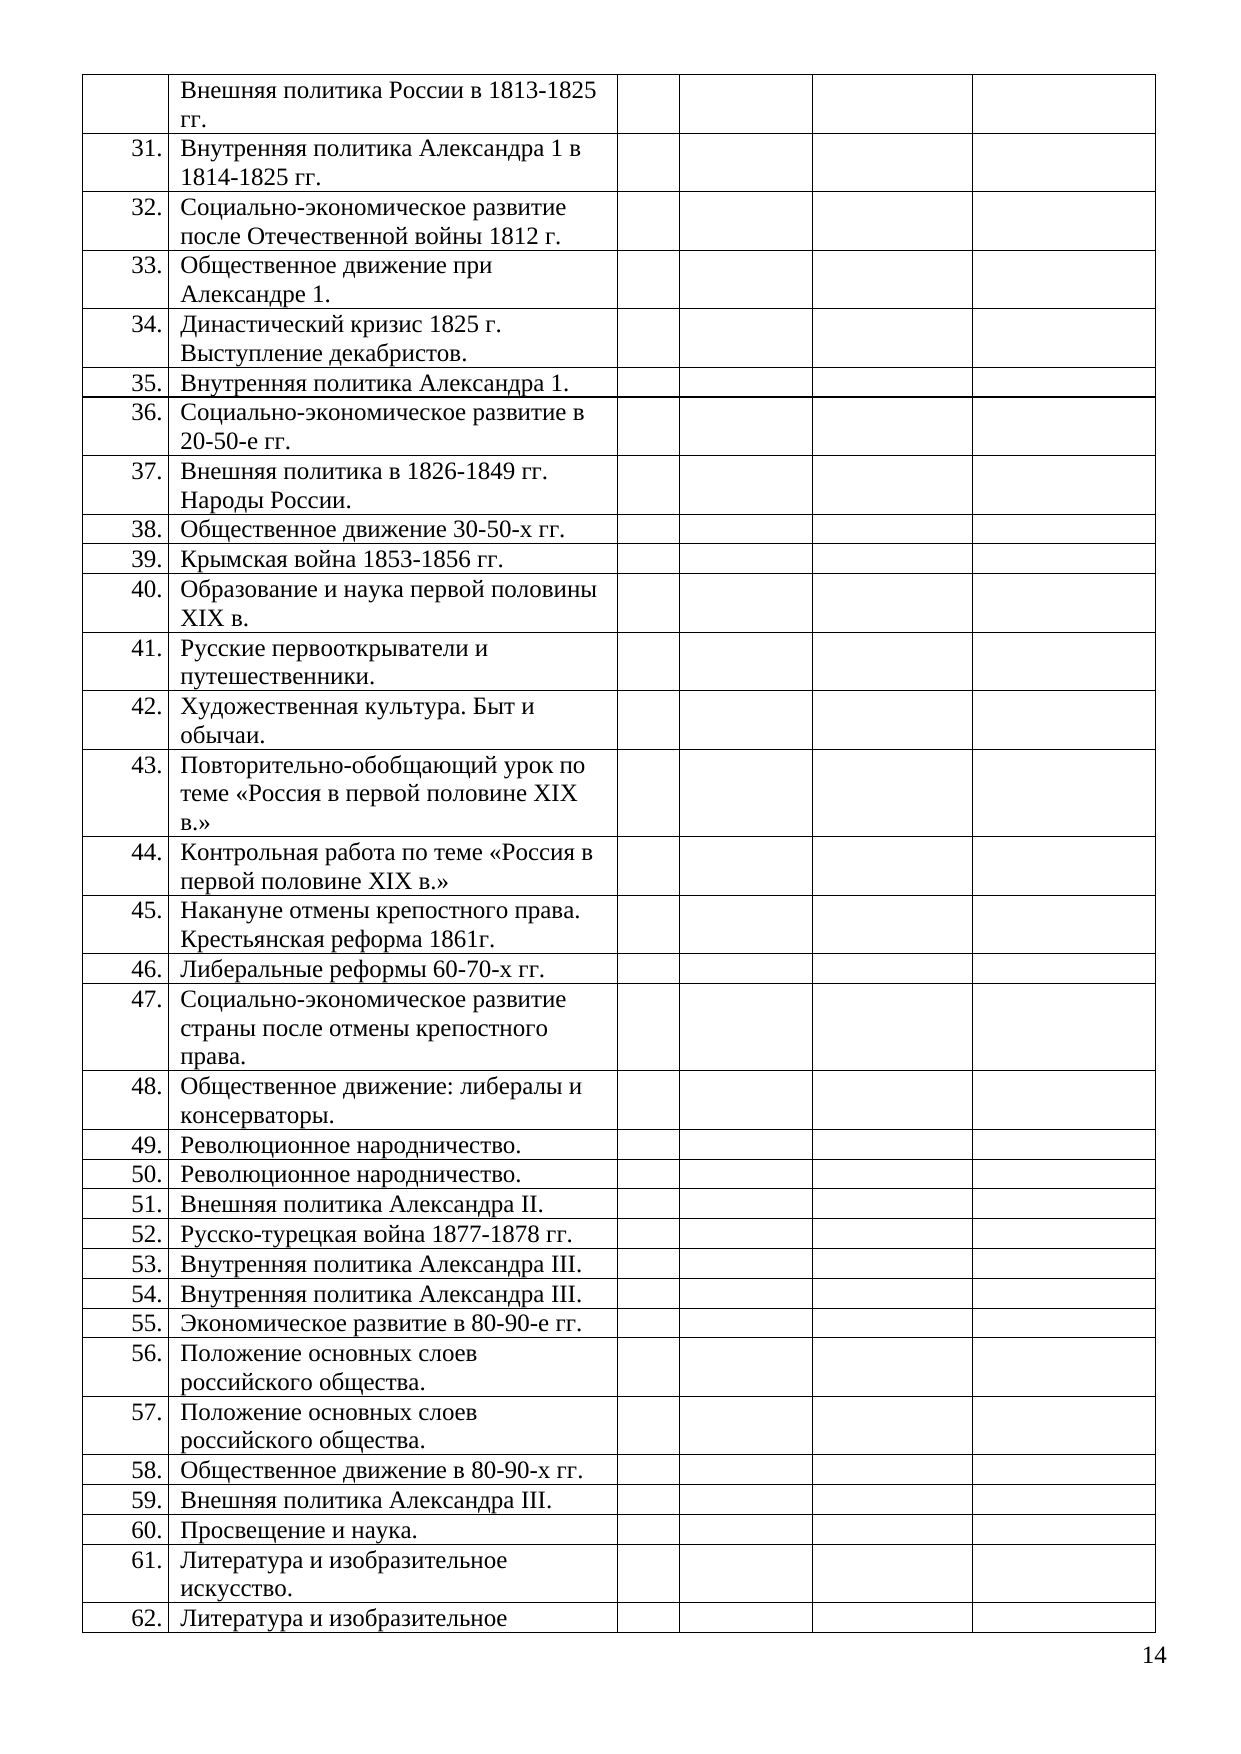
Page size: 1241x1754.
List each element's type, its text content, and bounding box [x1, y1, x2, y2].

table_cell [618, 1397, 679, 1454]
table_cell Положение основных слоев российского общества. [169, 1397, 617, 1454]
table_cell [618, 1545, 679, 1602]
table_cell [83, 633, 168, 690]
table_cell [813, 837, 972, 894]
table_cell Общественное движение 30-50-х гг. [169, 515, 617, 543]
table_cell [973, 1515, 1155, 1544]
table_cell Положение основных слоев российского общества. [169, 1338, 617, 1396]
table_cell [83, 984, 168, 1070]
table_cell [680, 896, 812, 953]
table_cell [83, 398, 168, 455]
table_cell Внутренняя политика Александра 1. [169, 368, 617, 396]
table_cell Внешняя политика Александра II. [169, 1189, 617, 1218]
table_cell [618, 1485, 679, 1514]
table_cell [618, 1071, 679, 1129]
table_cell [680, 192, 812, 249]
table_cell [813, 1545, 972, 1602]
table_cell [680, 1515, 812, 1544]
table_cell [83, 1071, 168, 1129]
table_cell [680, 456, 812, 513]
table_cell [83, 134, 168, 191]
table_cell [680, 75, 812, 132]
table_cell [618, 456, 679, 513]
table_cell [680, 574, 812, 632]
table_cell [973, 309, 1155, 367]
table_cell [618, 134, 679, 191]
table_cell [618, 1279, 679, 1307]
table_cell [169, 1603, 617, 1632]
table_cell [973, 1338, 1155, 1396]
table_cell [680, 1603, 812, 1632]
table_cell [618, 1160, 679, 1188]
table_cell [680, 309, 812, 367]
table_cell Либеральные реформы 60-70-х гг. [169, 954, 617, 983]
table_cell [83, 192, 168, 249]
table_cell [813, 1455, 972, 1484]
table_cell [618, 1189, 679, 1218]
table_cell [618, 1249, 679, 1278]
table_cell [680, 1309, 812, 1337]
table_cell [813, 1603, 972, 1632]
table_cell [618, 633, 679, 690]
table_cell Художественная культура. Быт и обычаи. [169, 691, 617, 749]
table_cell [169, 75, 617, 132]
table_cell [813, 1515, 972, 1544]
table_cell Общественное движение при Александре 1. [169, 251, 617, 308]
table_cell [813, 368, 972, 396]
table_cell [680, 1397, 812, 1454]
table_cell Революционное народничество. [169, 1130, 617, 1158]
table_cell [973, 251, 1155, 308]
table_cell [813, 515, 972, 543]
table_cell Внутренняя политика Александра III. [169, 1279, 617, 1307]
table_cell [680, 1071, 812, 1129]
table_cell [83, 544, 168, 573]
table_cell [813, 134, 972, 191]
table_cell [973, 837, 1155, 894]
table_cell Крымская война 1853-1856 гг. [169, 544, 617, 573]
table_cell [973, 398, 1155, 455]
table_cell [618, 544, 679, 573]
table_cell [83, 515, 168, 543]
table_cell [83, 837, 168, 894]
table_cell [618, 398, 679, 455]
table_cell Накануне отмены крепостного права. Крестьянская реформа 1861г. [169, 896, 617, 953]
table_cell [83, 896, 168, 953]
table_cell [973, 954, 1155, 983]
table_cell [618, 837, 679, 894]
table_cell [973, 1219, 1155, 1248]
table_cell [813, 633, 972, 690]
table_cell [83, 750, 168, 836]
table_cell [83, 1309, 168, 1337]
table_cell [618, 1603, 679, 1632]
table_cell [973, 574, 1155, 632]
table_cell [973, 515, 1155, 543]
table_cell [813, 984, 972, 1070]
table_cell [618, 1309, 679, 1337]
table_cell [813, 1071, 972, 1129]
table_cell [618, 309, 679, 367]
table_cell [973, 1130, 1155, 1158]
table_cell [83, 1338, 168, 1396]
table_cell [813, 1219, 972, 1248]
table_cell [618, 1130, 679, 1158]
table_cell Внешняя политика Александра III. [169, 1485, 617, 1514]
table_cell Внутренняя политика Александра 1 в 1814-1825 гг. [169, 134, 617, 191]
table_cell [83, 1545, 168, 1602]
table_cell Внутренняя политика Александра III. [169, 1249, 617, 1278]
table_cell [973, 750, 1155, 836]
table_cell [680, 398, 812, 455]
table_cell [680, 1338, 812, 1396]
table_cell [83, 1515, 168, 1544]
table_cell [83, 691, 168, 749]
table_cell [813, 251, 972, 308]
table_cell [973, 1160, 1155, 1188]
table_cell [83, 1279, 168, 1307]
table_cell [813, 1160, 972, 1188]
table_cell [83, 1603, 168, 1632]
table_cell [680, 134, 812, 191]
table_cell [813, 1189, 972, 1218]
table_cell Общественное движение в 80-90-х гг. [169, 1455, 617, 1484]
table_cell [813, 574, 972, 632]
table_cell [680, 544, 812, 573]
table_cell [973, 75, 1155, 132]
table_cell [83, 1189, 168, 1218]
table_cell [83, 1160, 168, 1188]
table_cell Повторительно-обобщающий урок по теме «Россия в первой половине XIX в.» [169, 750, 617, 836]
table_cell Образование и наука первой половины XIX в. [169, 574, 617, 632]
table_cell [618, 368, 679, 396]
table_cell [83, 1397, 168, 1454]
table_cell Литература и изобразительное искусство. [169, 1545, 617, 1602]
table_cell [973, 896, 1155, 953]
table_cell [813, 1485, 972, 1514]
table_cell [680, 1485, 812, 1514]
table_cell [680, 750, 812, 836]
table_cell [973, 456, 1155, 513]
table_cell [973, 1309, 1155, 1337]
table_cell [813, 1338, 972, 1396]
table_cell [83, 456, 168, 513]
table_cell [618, 251, 679, 308]
table_cell [813, 544, 972, 573]
table_cell Общественное движение: либералы и консерваторы. [169, 1071, 617, 1129]
table_cell [973, 368, 1155, 396]
table_cell [813, 896, 972, 953]
table_cell Контрольная работа по теме «Россия в первой половине XIX в.» [169, 837, 617, 894]
table_cell [618, 574, 679, 632]
table_cell [618, 750, 679, 836]
table_cell [813, 1397, 972, 1454]
table_cell [83, 251, 168, 308]
table_cell Внешняя политика в 1826-1849 гг. Народы России. [169, 456, 617, 513]
table_cell [83, 368, 168, 396]
table_cell [973, 1249, 1155, 1278]
table_cell [618, 1515, 679, 1544]
table_cell [618, 515, 679, 543]
table_cell Просвещение и наука. [169, 1515, 617, 1544]
table_cell [813, 750, 972, 836]
table_cell [83, 309, 168, 367]
table_cell Социально-экономическое развитие после Отечественной войны 1812 г. [169, 192, 617, 249]
table_cell [680, 1189, 812, 1218]
table_cell [813, 192, 972, 249]
table_cell [813, 691, 972, 749]
table_cell [83, 1249, 168, 1278]
table_cell [813, 309, 972, 367]
table_cell Русские первооткрыватели и путешественники. [169, 633, 617, 690]
table_cell [680, 1130, 812, 1158]
table_cell [680, 1279, 812, 1307]
table_cell [813, 1130, 972, 1158]
table_cell [813, 1279, 972, 1307]
table_cell [813, 75, 972, 132]
table_cell [618, 1338, 679, 1396]
table_cell [973, 1071, 1155, 1129]
table_cell [973, 984, 1155, 1070]
table_cell [973, 192, 1155, 249]
table_cell [973, 1455, 1155, 1484]
table_cell [813, 954, 972, 983]
table_cell Революционное народничество. [169, 1160, 617, 1188]
table_cell [618, 984, 679, 1070]
table_cell [973, 691, 1155, 749]
table_cell [618, 954, 679, 983]
table_cell [680, 691, 812, 749]
table_cell [83, 1219, 168, 1248]
table_cell [618, 1455, 679, 1484]
table_cell [618, 896, 679, 953]
table_cell [973, 1397, 1155, 1454]
table_cell [973, 1485, 1155, 1514]
table_cell Династический кризис 1825 г. Выступление декабристов. [169, 309, 617, 367]
table_cell [973, 544, 1155, 573]
table_cell [83, 1130, 168, 1158]
table_cell [813, 1309, 972, 1337]
table_cell [618, 192, 679, 249]
table_cell [973, 1189, 1155, 1218]
table_cell [680, 954, 812, 983]
table_cell Социально-экономическое развитие в 20-50-е гг. [169, 398, 617, 455]
table_cell [83, 75, 168, 132]
table_cell Русско-турецкая война 1877-1878 гг. [169, 1219, 617, 1248]
table_cell [813, 456, 972, 513]
table_cell [680, 1455, 812, 1484]
table_cell [680, 251, 812, 308]
table_cell [680, 368, 812, 396]
table_cell [680, 633, 812, 690]
table_cell [83, 1455, 168, 1484]
table_cell [680, 1219, 812, 1248]
table_cell [618, 75, 679, 132]
table_cell [973, 1545, 1155, 1602]
table_cell [973, 134, 1155, 191]
table_cell [680, 1545, 812, 1602]
table_cell [618, 1219, 679, 1248]
table_cell [618, 691, 679, 749]
table_cell [83, 1485, 168, 1514]
table_cell [973, 1603, 1155, 1632]
table_cell [680, 1160, 812, 1188]
table_cell [680, 984, 812, 1070]
table_cell [680, 515, 812, 543]
table_cell [83, 574, 168, 632]
table_cell [680, 837, 812, 894]
table_cell [973, 633, 1155, 690]
table_cell Экономическое развитие в 80-90-е гг. [169, 1309, 617, 1337]
table_cell [813, 1249, 972, 1278]
table_cell Социально-экономическое развитие страны после отмены крепостного права. [169, 984, 617, 1070]
table_cell [973, 1279, 1155, 1307]
table_cell [680, 1249, 812, 1278]
table_cell [83, 954, 168, 983]
table_cell [813, 398, 972, 455]
